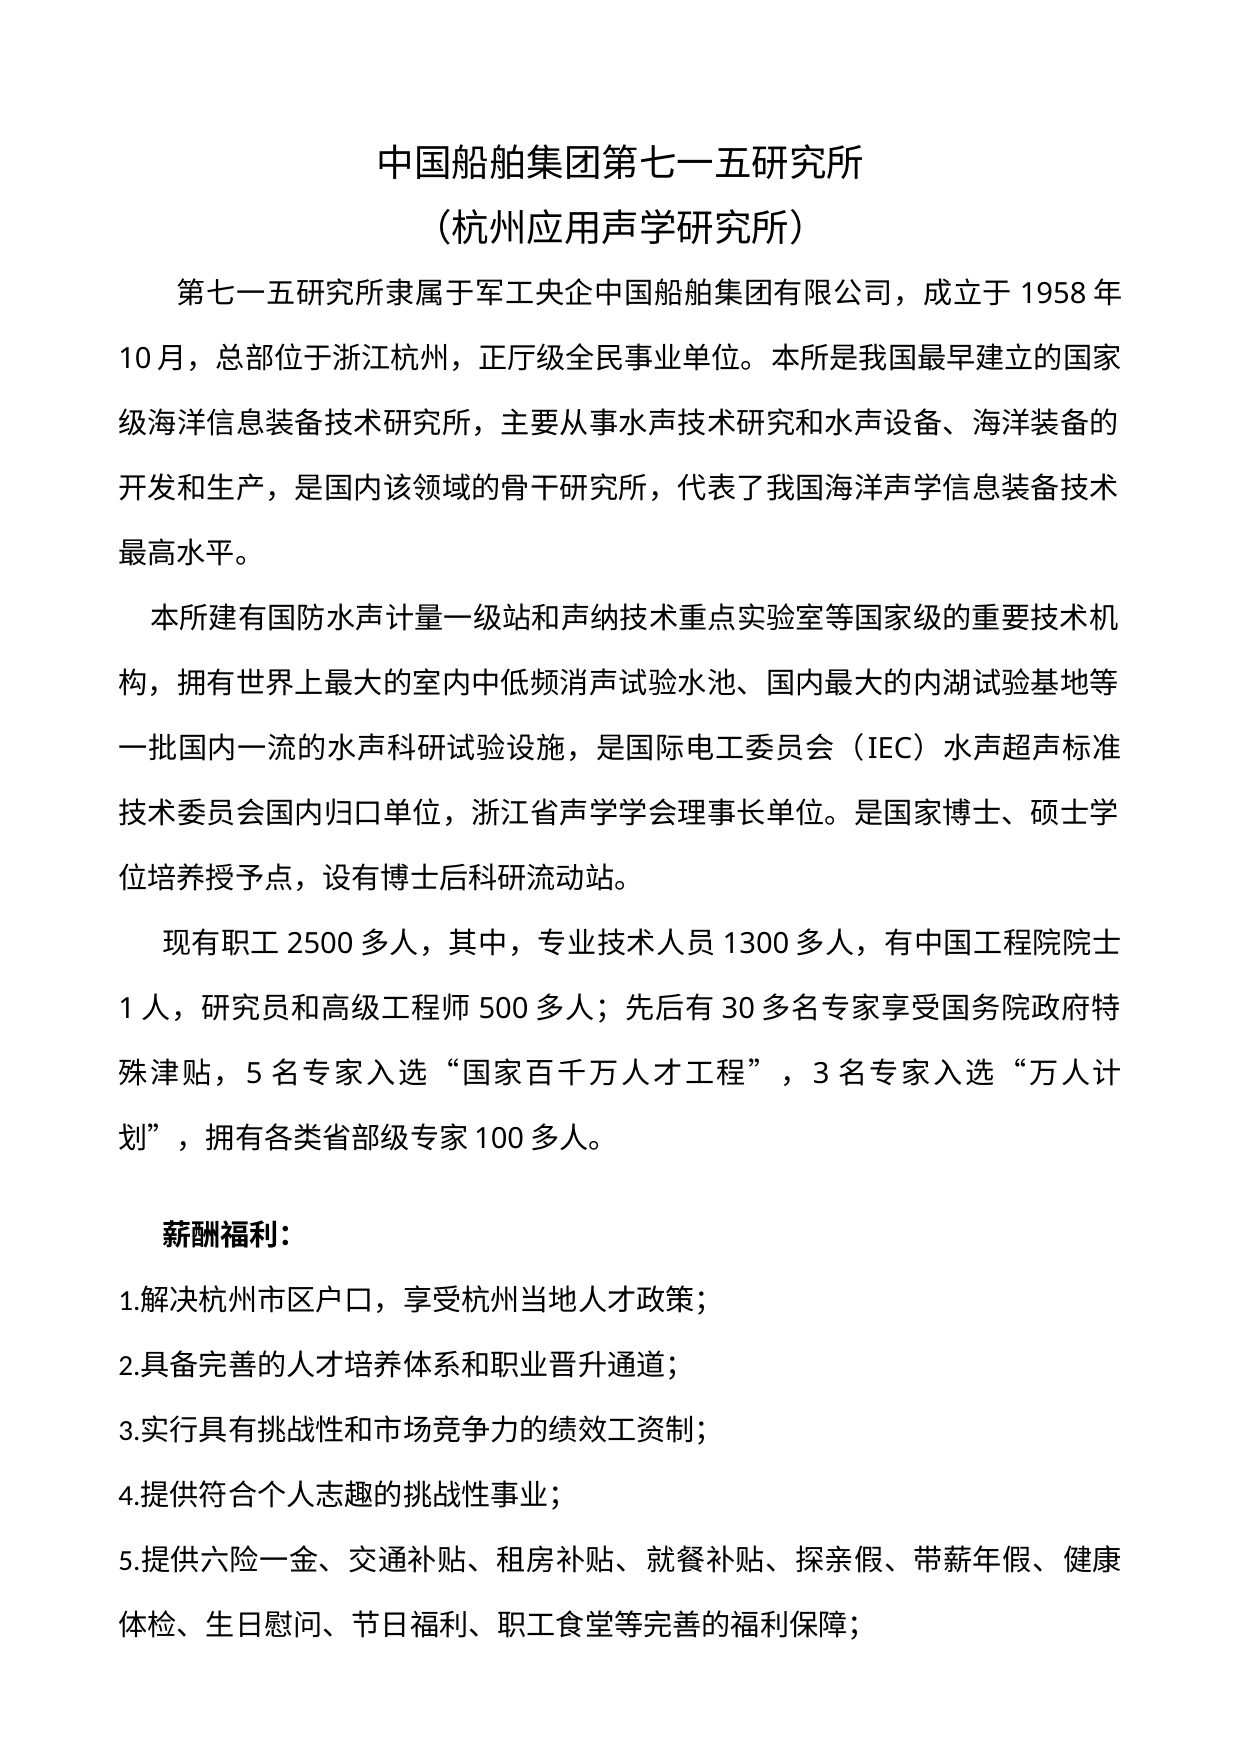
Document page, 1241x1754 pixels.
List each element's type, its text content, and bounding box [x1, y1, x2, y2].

text 本所建有国防水声计量一级站和声纳技术重点实验室等国家级的重要技术机构，拥有世界上最大的室内中低频消声试验水池、国内最大的内湖试验基地等一批国内一流的水声科研试验设施，是国际电工委员会（IEC）水声超声标准技术委员会国内归口单位，浙江省声学学会理事长单位。是国家博士、硕士学位培养授予点，设有博士后科研流动站。 [118, 583, 1122, 908]
text 5.提供六险一金、交通补贴、租房补贴、就餐补贴、探亲假、带薪年假、健康体检、生日慰问、节日福利、职工食堂等完善的福利保障； [118, 1526, 1122, 1656]
text （杭州应用声学研究所） [118, 193, 1122, 258]
text 第七一五研究所隶属于军工央企中国船舶集团有限公司，成立于1958年10月，总部位于浙江杭州，正厅级全民事业单位。本所是我国最早建立的国家级海洋信息装备技术研究所，主要从事水声技术研究和水声设备、海洋装备的开发和生产，是国内该领域的骨干研究所，代表了我国海洋声学信息装备技术最高水平。 [118, 258, 1122, 583]
text 3.实行具有挑战性和市场竞争力的绩效工资制； [118, 1396, 1122, 1461]
text 薪酬福利： [118, 1201, 1122, 1266]
text 中国船舶集团第七一五研究所 [118, 128, 1122, 193]
text 2.具备完善的人才培养体系和职业晋升通道； [118, 1331, 1122, 1396]
text 现有职工2500多人，其中，专业技术人员1300多人，有中国工程院院士1人，研究员和高级工程师500多人；先后有30多名专家享受国务院政府特殊津贴，5名专家入选“国家百千万人才工程”，3名专家入选“万人计划”，拥有各类省部级专家100多人。 [118, 908, 1122, 1168]
text 4.提供符合个人志趣的挑战性事业； [118, 1461, 1122, 1526]
text 1.解决杭州市区户口，享受杭州当地人才政策； [118, 1266, 1122, 1331]
